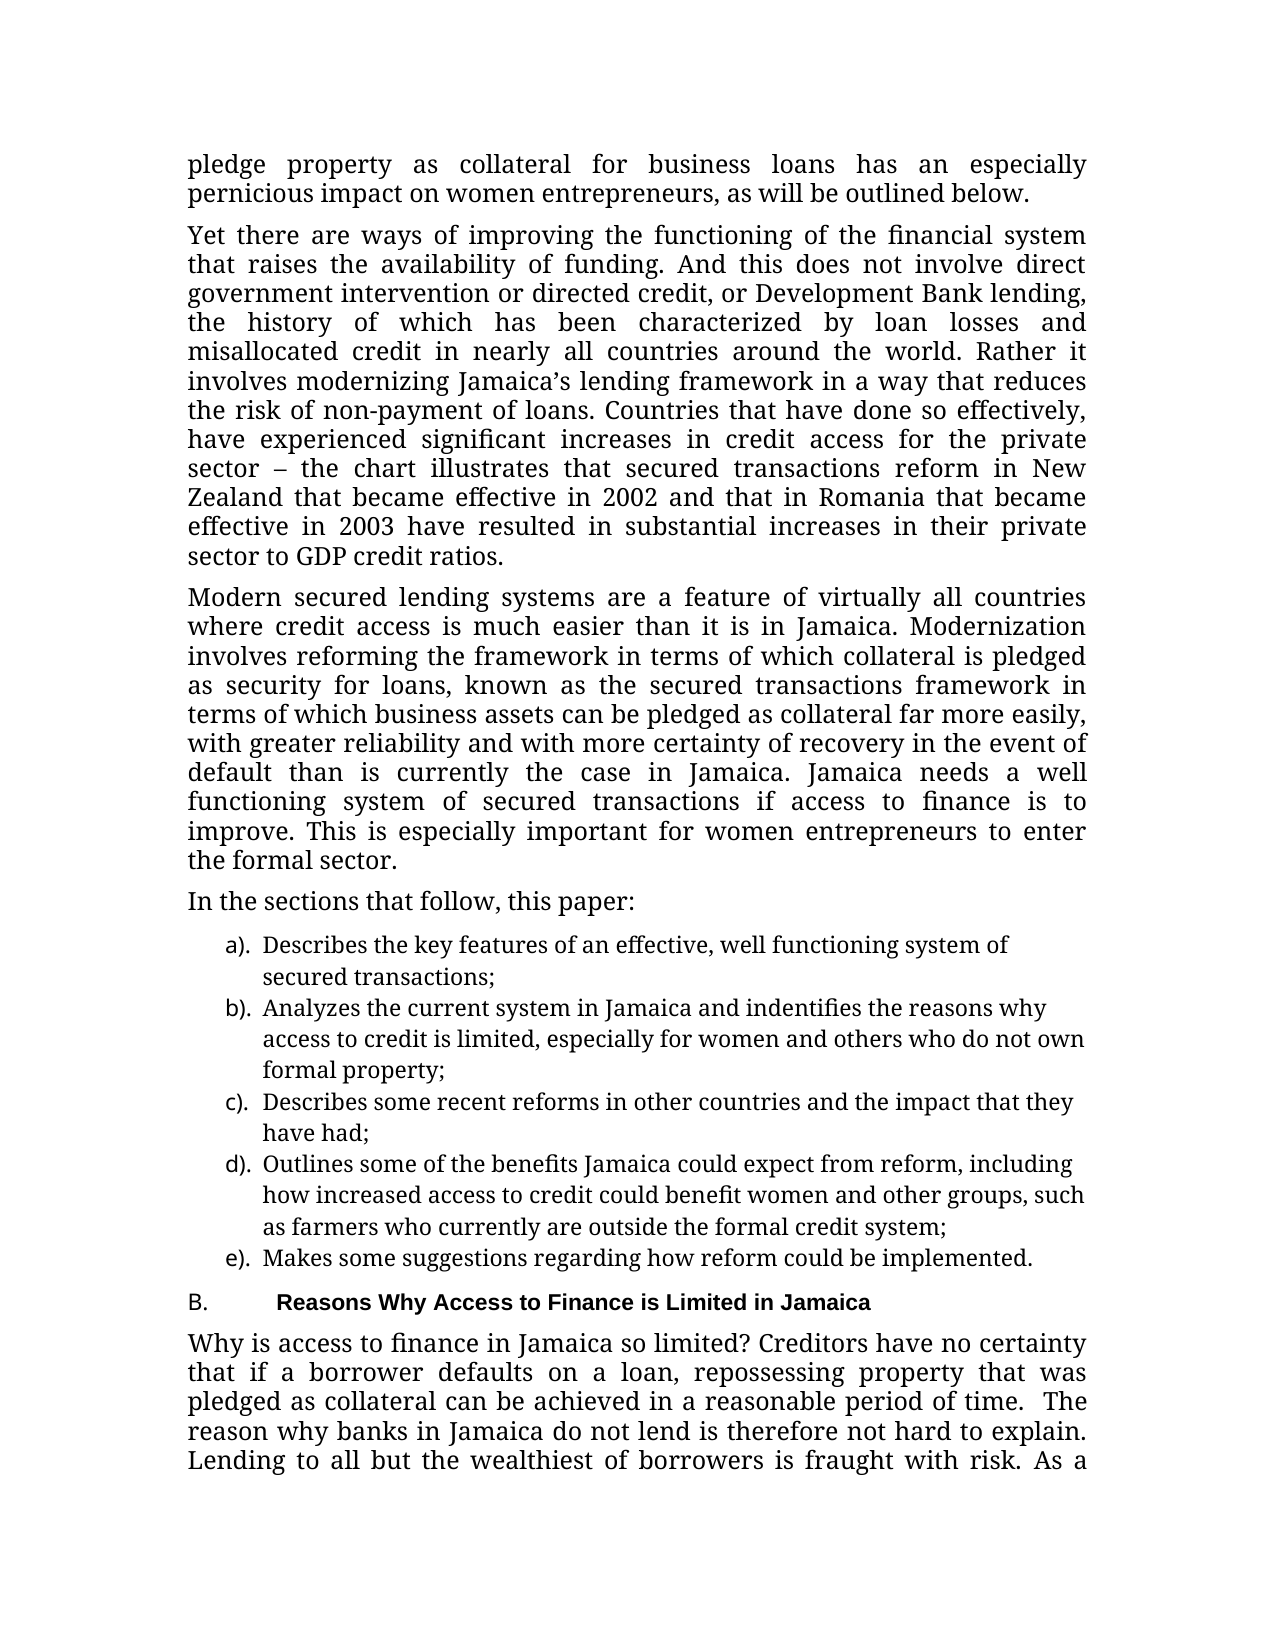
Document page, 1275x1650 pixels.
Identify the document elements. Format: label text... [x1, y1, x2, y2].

subtitle Reasons Why Access to Finance is Limited in Jamaica [187, 1285, 1087, 1317]
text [187, 1329, 1087, 1475]
list Analyzes the current system in Jamaica and indentifies the reasons why access to credit is limited, especially for women and others who do not own formal property; [225, 992, 1087, 1085]
list Makes some suggestions regarding how reform could be implemented. [225, 1242, 1087, 1273]
list Describes the key features of an effective, well functioning system of secured transactions; [225, 929, 1087, 992]
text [187, 150, 1087, 208]
text Modern secured lending systems are a feature of virtually all countries where credit access is much easier than it is in Jamaica. Modernization involves reforming the framework in terms of which collateral is pledged as security for loans, known as the secured transactions framework in terms of which business assets can be pledged as collateral far more easily, with greater reliability and with more certainty of recovery in the event of default than is currently the case in Jamaica. Jamaica needs a well functioning system of secured transactions if access to finance is to improve. This is especially important for women entrepreneurs to enter the formal sector. [187, 583, 1087, 875]
list Describes some recent reforms in other countries and the impact that they have had; [225, 1085, 1087, 1148]
text In the sections that follow, this paper: [187, 887, 1087, 917]
text Yet there are ways of improving the functioning of the financial system that raises the availability of funding. And this does not involve direct government intervention or directed credit, or Development Bank lending, the history of which has been characterized by loan losses and misallocated credit in nearly all countries around the world. Rather it involves modernizing Jamaica’s lending framework in a way that reduces the risk of non-payment of loans. Countries that have done so effectively, have experienced significant increases in credit access for the private sector – the chart illustrates that secured transactions reform in New Zealand that became effective in 2002 and that in Romania that became effective in 2003 have resulted in substantial increases in their private sector to GDP credit ratios. [187, 221, 1087, 571]
list Outlines some of the benefits Jamaica could expect from reform, including how increased access to credit could benefit women and other groups, such as farmers who currently are outside the formal credit system; [225, 1148, 1087, 1242]
